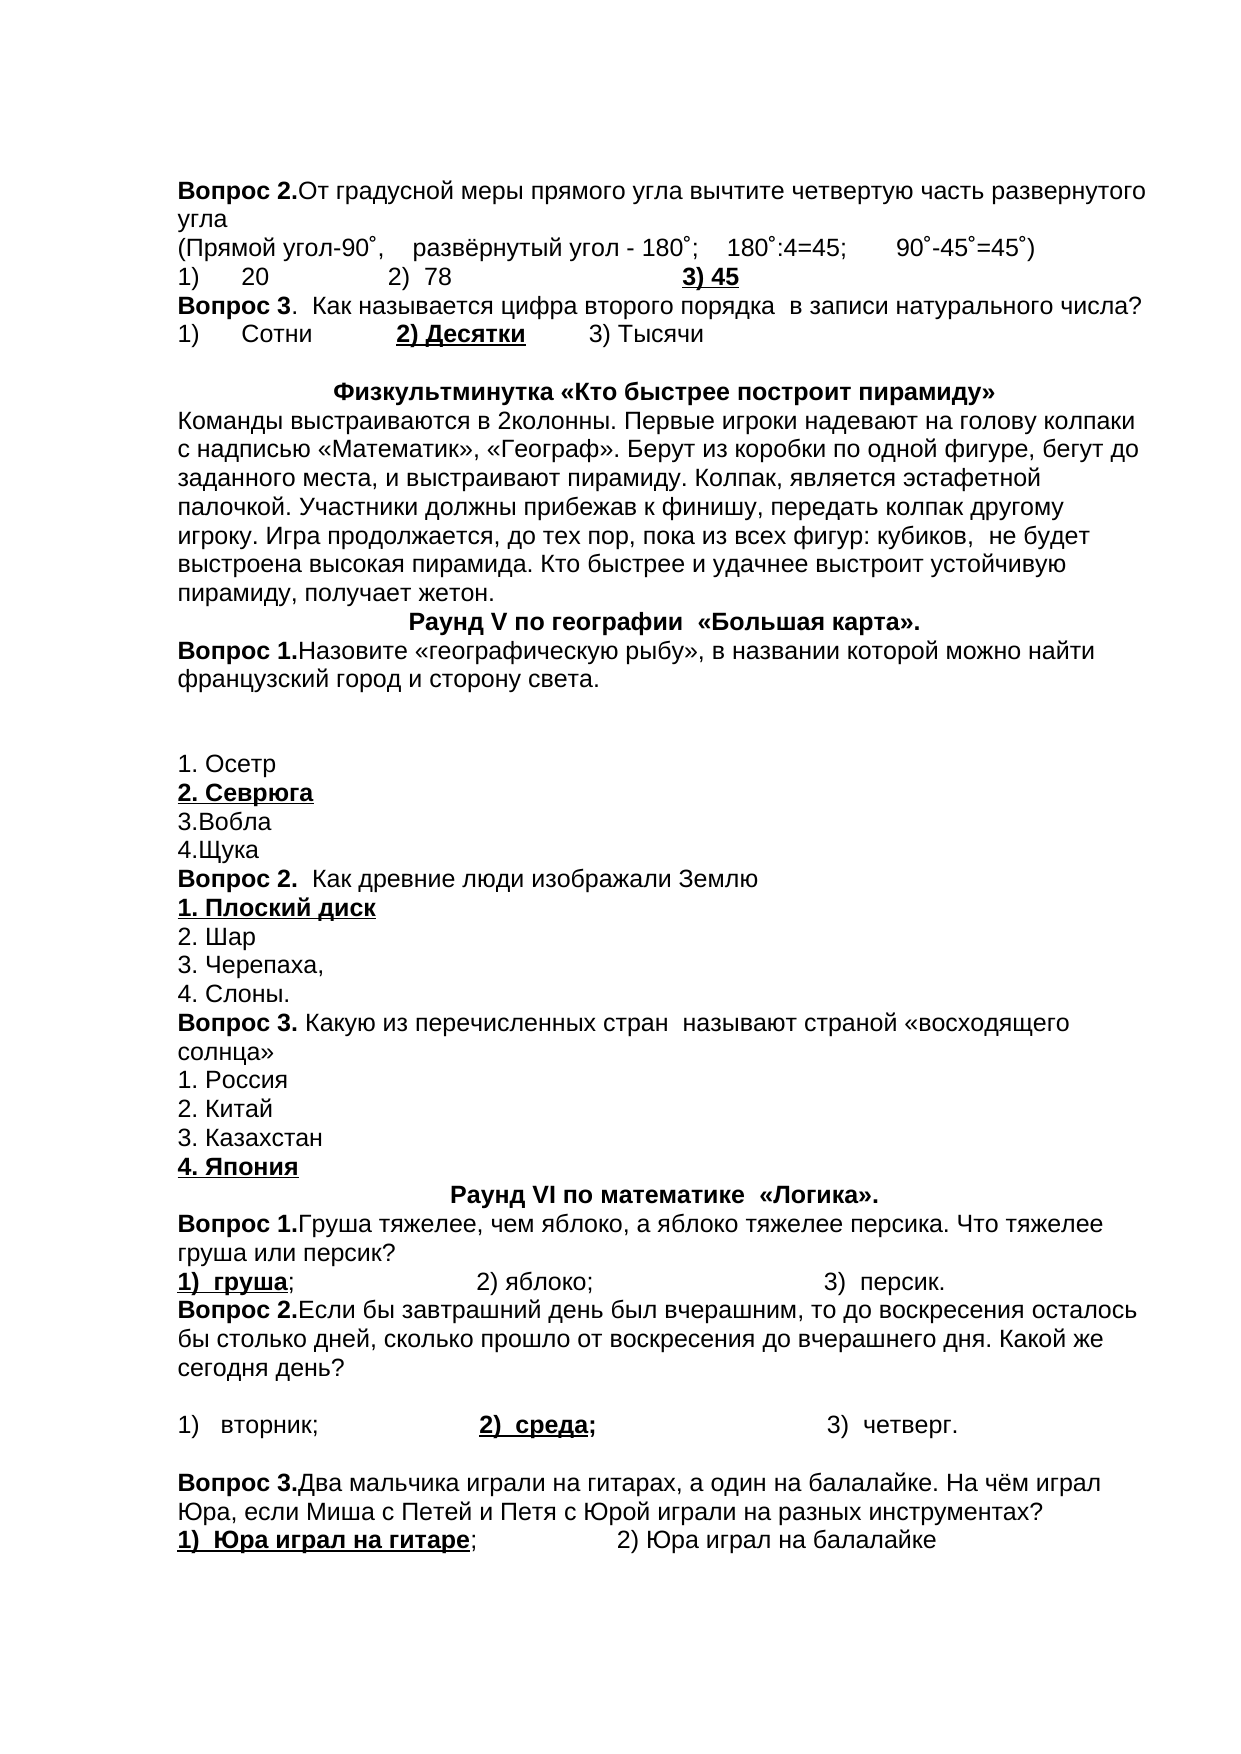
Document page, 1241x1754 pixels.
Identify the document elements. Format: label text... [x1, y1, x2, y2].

text 3. Черепаха, [177, 950, 1152, 979]
text 3. Казахстан [177, 1123, 1152, 1152]
text Команды выстраиваются в 2колонны. Первые игроки надевают на голову колпаки с надписью «Математик», «Географ». Берут из коробки по одной фигуре, бегут до заданного места, и выстраивают пирамиду. Колпак, является эстафетной палочкой. Участники должны прибежав к финишу, передать колпак другому игроку. Игра продолжается, до тех пор, пока из всех фигур: кубиков, не будет выстроена высокая пирамида. Кто быстрее и удачнее выстроит устойчивую пирамиду, получает жетон. [177, 406, 1152, 607]
text Вопрос 1.Груша тяжелее, чем яблоко, а яблоко тяжелее персика. Что тяжелее груша или персик? [177, 1209, 1152, 1267]
text Вопрос 3.Два мальчика играли на гитарах, а один на балалайке. На чём играл Юра, если Миша с Петей и Петя с Юрой играли на разных инструментах? [177, 1468, 1152, 1525]
text Вопрос 3. Как называется цифра второго порядка в записи натурального числа? [177, 291, 1152, 319]
text 1) груша; 2) яблоко; 3) персик. [177, 1267, 1152, 1295]
text Вопрос 2. Как древние люди изображали Землю [177, 864, 1152, 893]
text 4. Слоны. [177, 979, 1152, 1008]
text 1. Россия [177, 1065, 1152, 1094]
text Физкультминутка «Кто быстрее построит пирамиду» [177, 377, 1152, 406]
text 1) вторник; 2) среда; 3) четверг. [177, 1410, 1152, 1439]
text 3.Вобла [177, 807, 1152, 835]
text 1. Осетр [177, 749, 1152, 778]
text (Прямой угол-90˚, развёрнутый угол - 180˚; 180˚:4=45; 90˚-45˚=45˚) [177, 233, 1152, 262]
text 1. Плоский диск [177, 893, 1152, 922]
text 4. Япония [177, 1152, 1152, 1180]
text Раунд V по географии «Большая карта». [177, 607, 1152, 636]
text 4.Щука [177, 835, 1152, 864]
text Вопрос 2.Если бы завтрашний день был вчерашним, то до воскресения осталось бы столько дней, сколько прошло от воскресения до вчерашнего дня. Какой же сегодня день? [177, 1295, 1152, 1382]
text 1) 20 2) 78 3) 45 [177, 262, 1152, 291]
text 2. Севрюга [177, 778, 1152, 807]
text Вопрос 1.Назовите «географическую рыбу», в названии которой можно найти французский город и сторону света. [177, 636, 1152, 693]
text Вопрос 3. Какую из перечисленных стран называют страной «восходящего солнца» [177, 1008, 1152, 1065]
text 1) Сотни 2) Десятки 3) Тысячи [177, 319, 1152, 348]
text 1) Юра играл на гитаре; 2) Юра играл на балалайке [177, 1525, 1152, 1554]
text Раунд VI по математике «Логика». [177, 1180, 1152, 1209]
text Вопрос 2.От градусной меры прямого угла вычтите четвертую часть развернутого угла [177, 176, 1152, 233]
text 2. Китай [177, 1094, 1152, 1123]
text 2. Шар [177, 922, 1152, 950]
